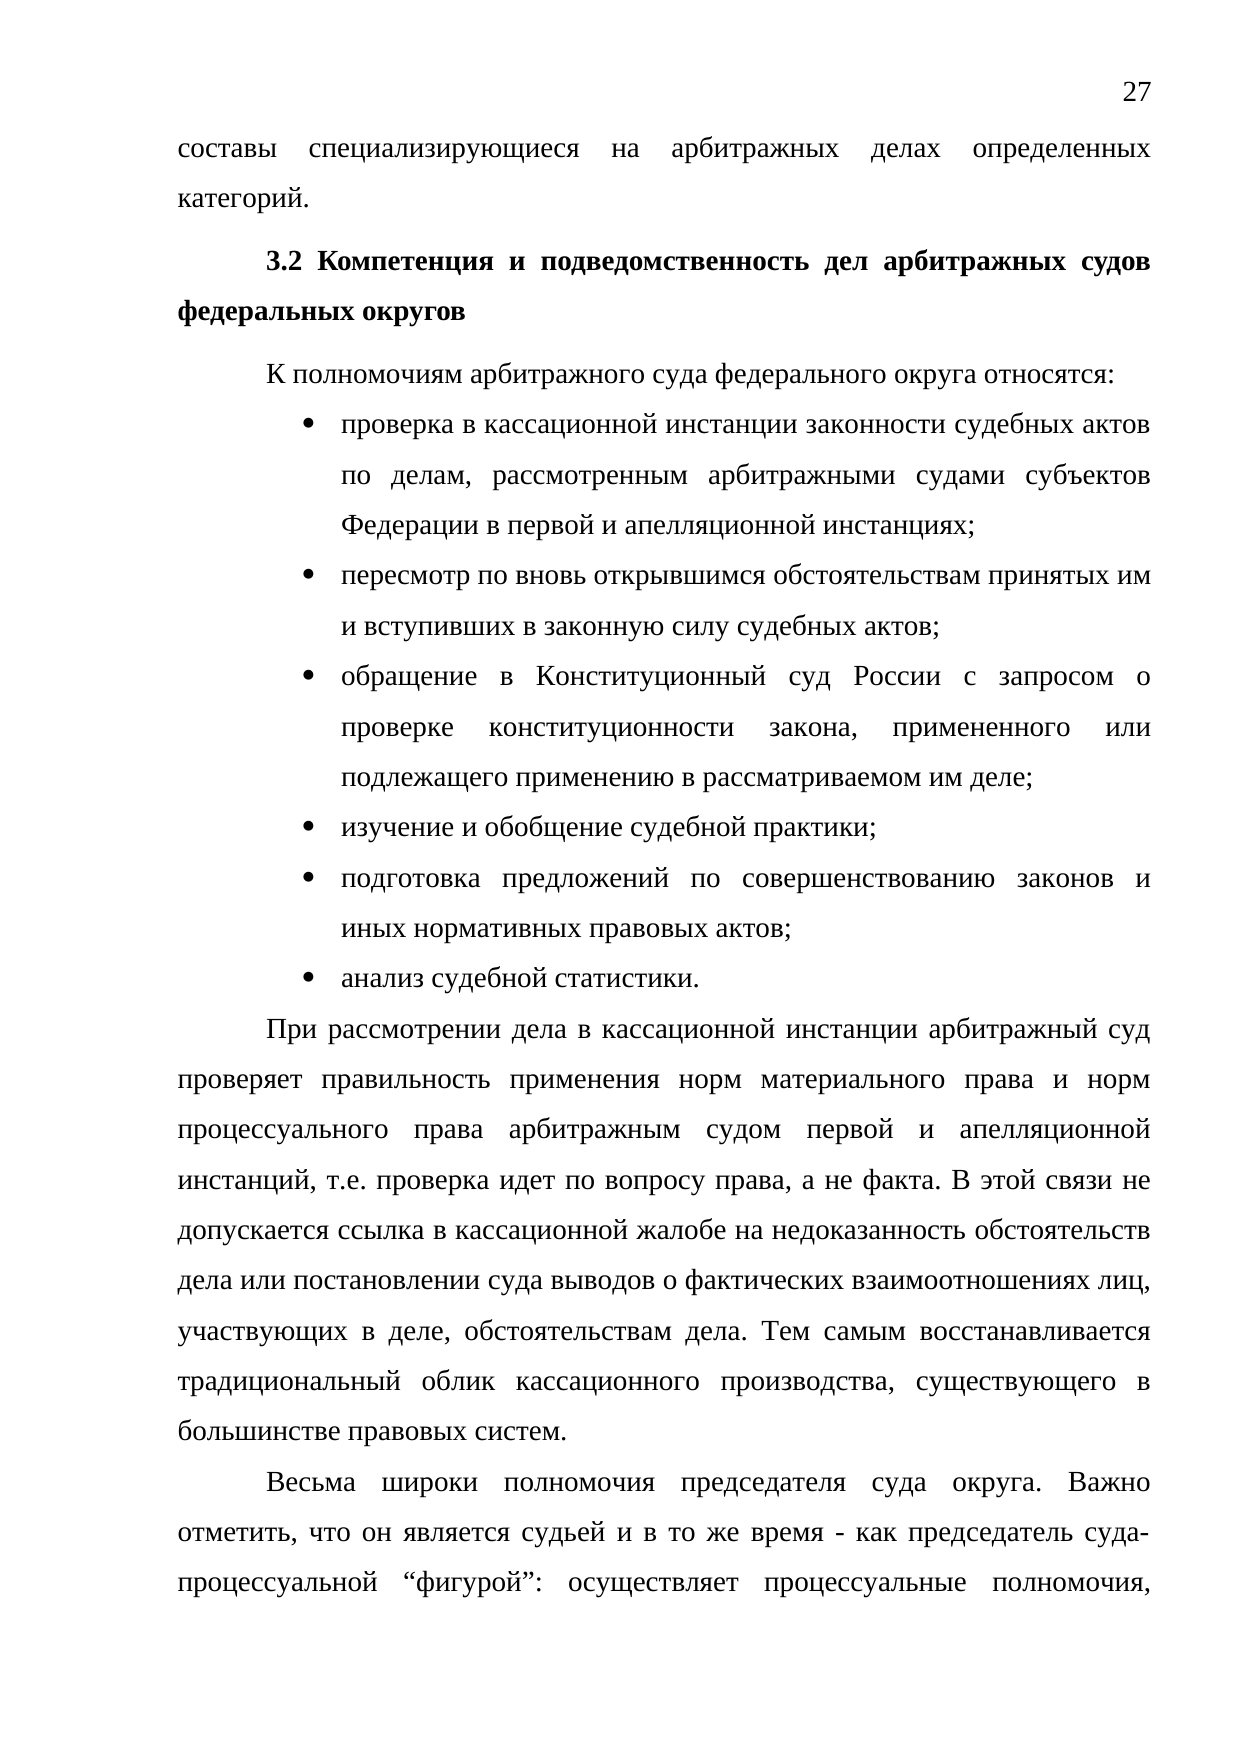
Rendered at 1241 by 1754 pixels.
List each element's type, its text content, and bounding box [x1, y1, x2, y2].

text К полномочиям арбитражного суда федерального округа относятся: [177, 356, 1152, 390]
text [177, 130, 1152, 214]
list пересмотр по вновь открывшимся обстоятельствам принятых им и вступивших в законную силу судебных актов; [303, 557, 1152, 641]
list проверка в кассационной инстанции законности судебных актов по делам, рассмотренным арбитражными судами субъектов Федерации в первой и апелляционной инстанциях; [303, 406, 1152, 541]
subtitle 3.2 Компетенция и подведомственность дел арбитражных судов федеральных округов [177, 243, 1152, 327]
text При рассмотрении дела в кассационной инстанции арбитражный суд проверяет правильность применения норм материального права и норм процессуального права арбитражным судом первой и апелляционной инстанций, т.е. проверка идет по вопросу права, а не факта. В этой связи не допускается ссылка в кассационной жалобе на недоказанность обстоятельств дела или постановлении суда выводов о фактических взаимоотношениях лиц, участвующих в деле, обстоятельствам дела. Тем самым восстанавливается традициональный облик кассационного производства, существующего в большинстве правовых систем. [177, 1011, 1152, 1447]
list подготовка предложений по совершенствованию законов и иных нормативных правовых актов; [303, 860, 1152, 944]
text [177, 1464, 1152, 1598]
list анализ судебной статистики. [303, 960, 1152, 994]
list обращение в Конституционный суд России с запросом о проверке конституционности закона, примененного или подлежащего применению в рассматриваемом им деле; [303, 658, 1152, 792]
list изучение и обобщение судебной практики; [303, 809, 1152, 843]
